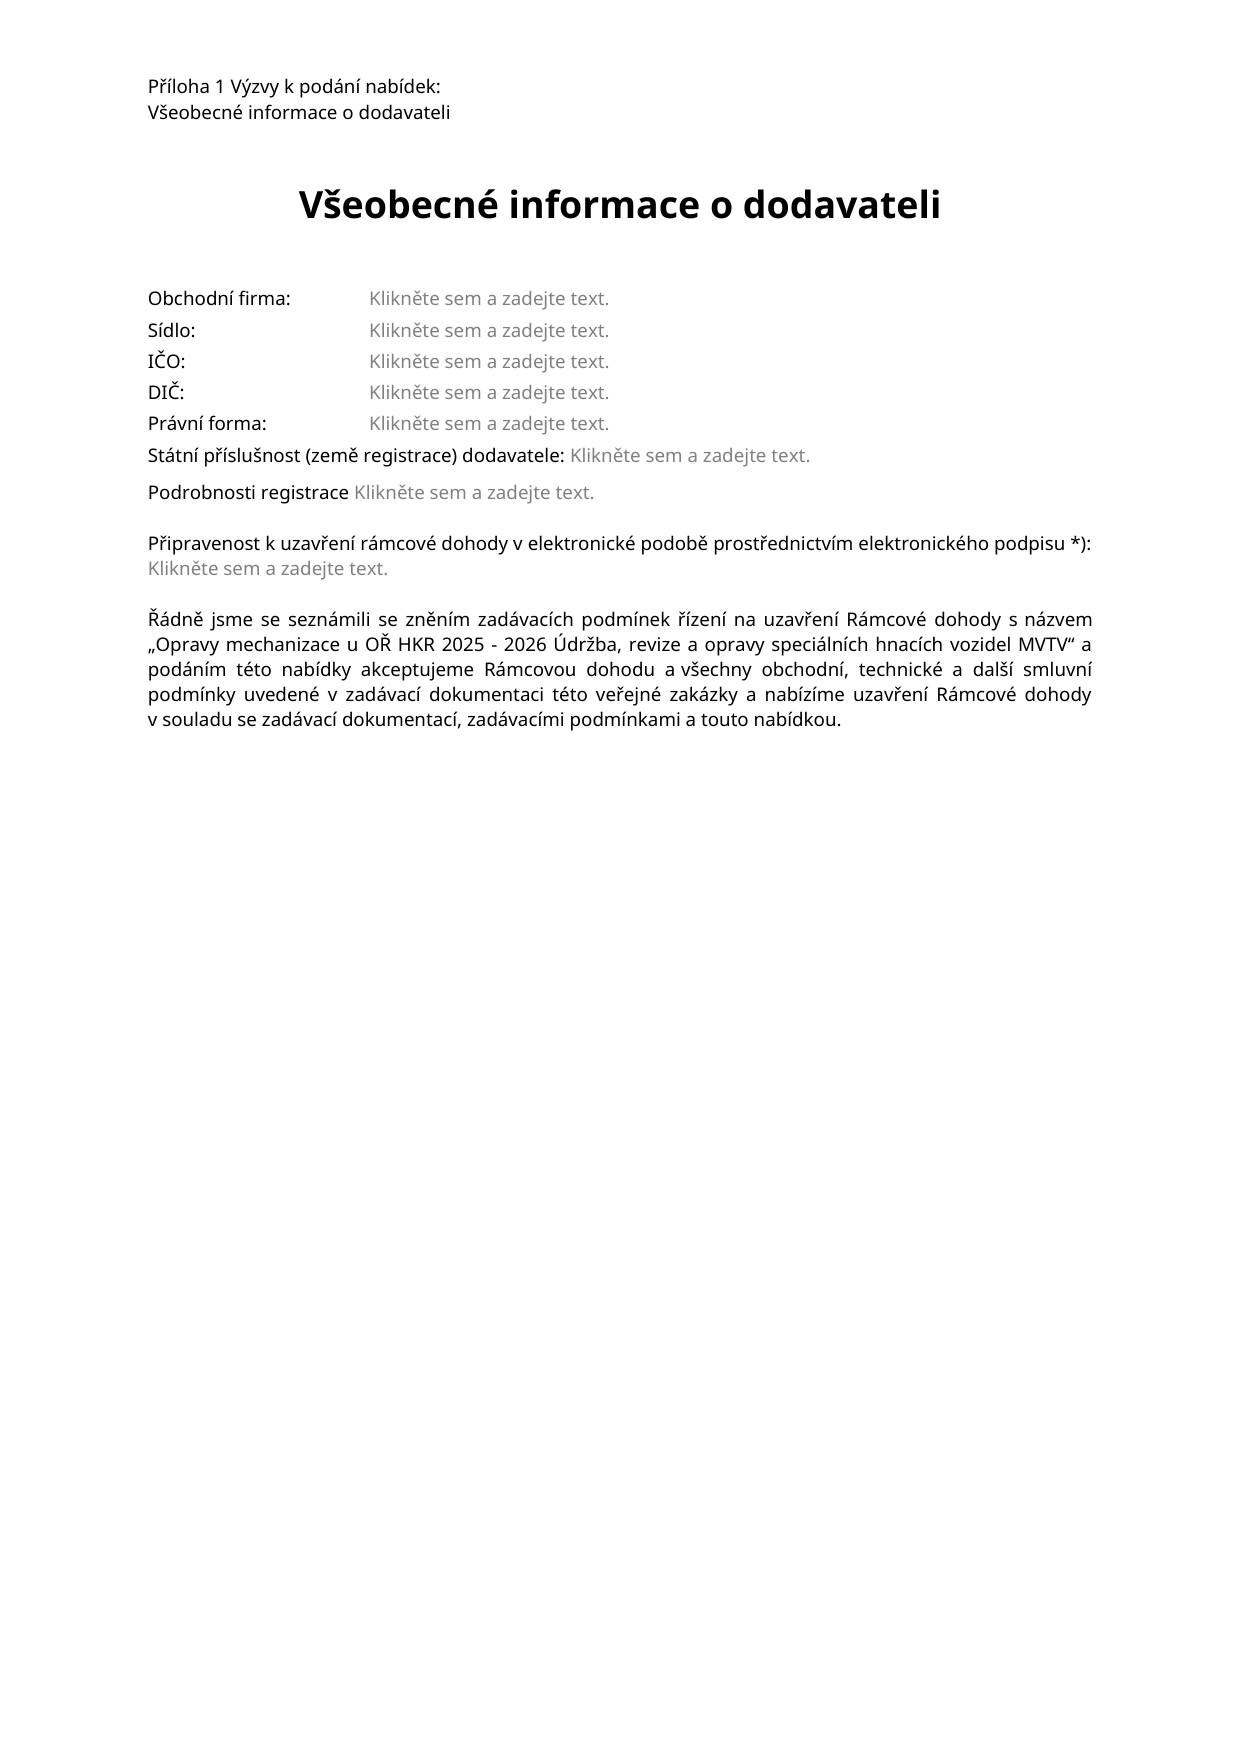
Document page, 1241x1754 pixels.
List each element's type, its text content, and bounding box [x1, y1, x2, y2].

text Podrobnosti registrace [148, 479, 1093, 504]
text Právní forma: [148, 411, 1093, 436]
text Řádně jsme se seznámili se zněním zadávacích podmínek řízení na uzavření Rámcové dohody s názvem „Opravy mechanizace u OŘ HKR 2025 - 2026 Údržba, revize a opravy speciálních hnacích vozidel MVTV“ a podáním této nabídky akceptujeme Rámcovou dohodu a všechny obchodní, technické a další smluvní podmínky uvedené v zadávací dokumentaci této veřejné zakázky a nabízíme uzavření Rámcové dohody v souladu se zadávací dokumentací, zadávacími podmínkami a touto nabídkou. [148, 606, 1093, 731]
text DIČ: [148, 379, 1093, 404]
text Sídlo: [148, 317, 1093, 342]
text Připravenost k uzavření rámcové dohody v elektronické podobě prostřednictvím elektronického podpisu *): [148, 530, 1093, 581]
title Všeobecné informace o dodavateli [148, 178, 1093, 229]
text Státní příslušnost (země registrace) dodavatele: [148, 442, 1093, 467]
text Obchodní firma: [148, 286, 1093, 311]
text IČO: [148, 348, 1093, 373]
